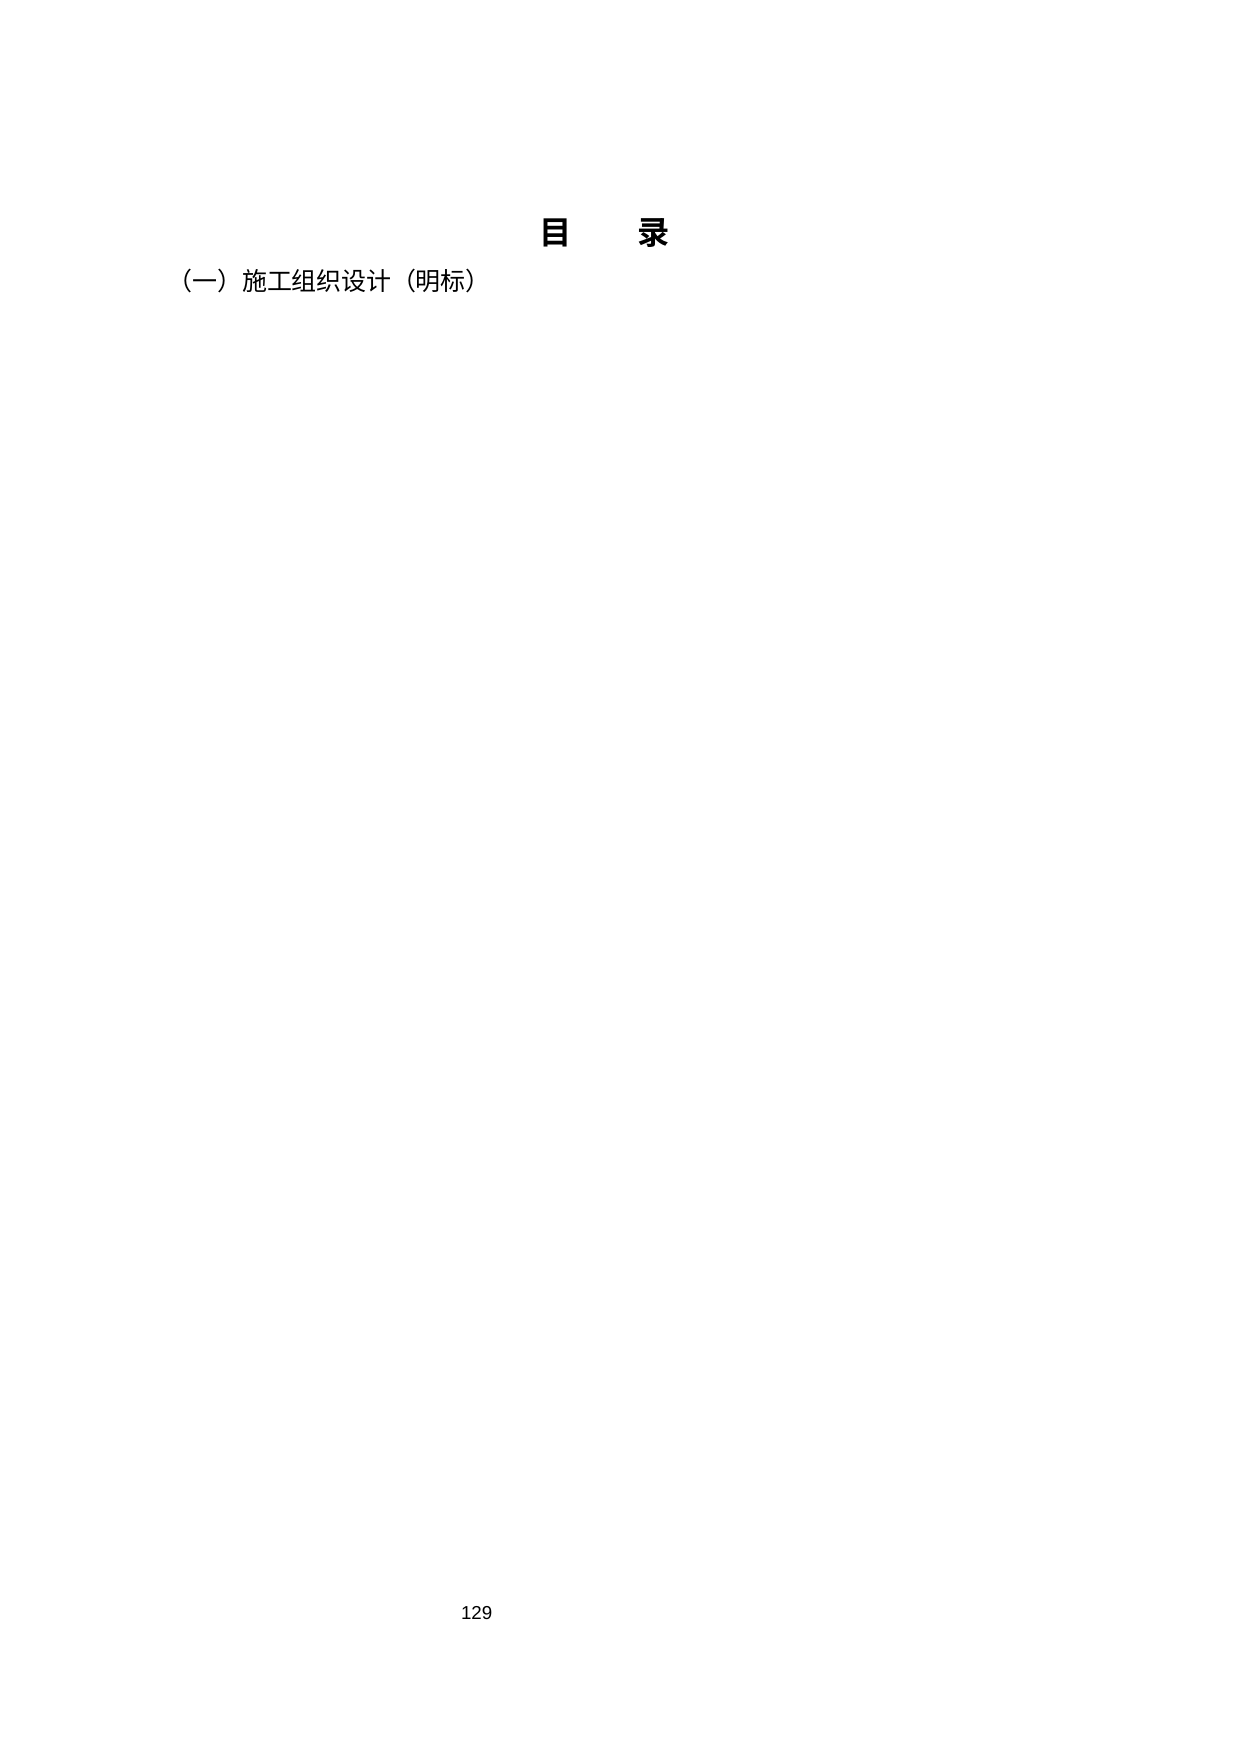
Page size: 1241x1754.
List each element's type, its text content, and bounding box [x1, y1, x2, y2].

text （一）施工组织设计（明标） [168, 265, 1054, 297]
text 目 录 [539, 211, 1054, 253]
